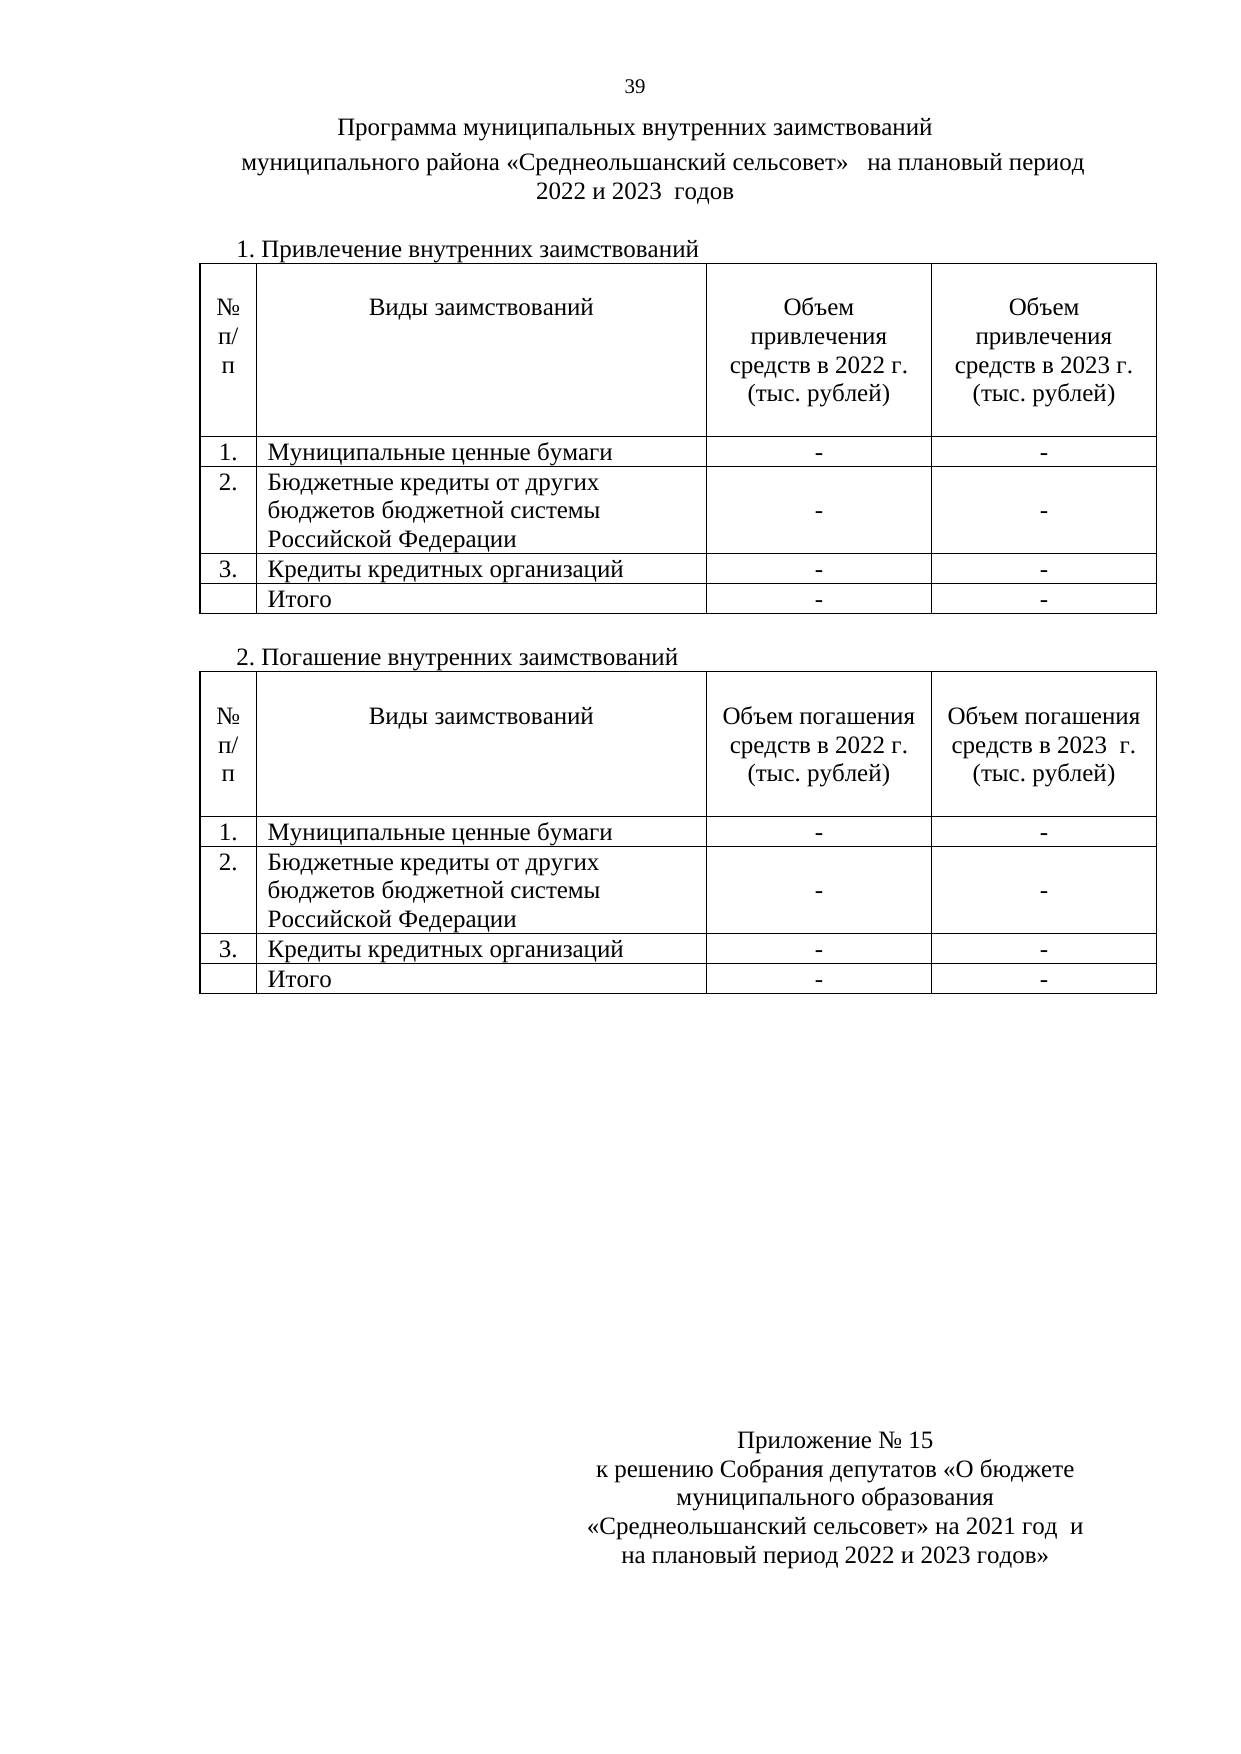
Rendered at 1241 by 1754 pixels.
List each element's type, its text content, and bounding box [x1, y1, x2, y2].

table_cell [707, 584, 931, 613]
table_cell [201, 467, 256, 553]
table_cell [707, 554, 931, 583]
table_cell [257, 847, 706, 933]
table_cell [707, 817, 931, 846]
subtitle Программа муниципальных внутренних заимствований [162, 112, 1107, 141]
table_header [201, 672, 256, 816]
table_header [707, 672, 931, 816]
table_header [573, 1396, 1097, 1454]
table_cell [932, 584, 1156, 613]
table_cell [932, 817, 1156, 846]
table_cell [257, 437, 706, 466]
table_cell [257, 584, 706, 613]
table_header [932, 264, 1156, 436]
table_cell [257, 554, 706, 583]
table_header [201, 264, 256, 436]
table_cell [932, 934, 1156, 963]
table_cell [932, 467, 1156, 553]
text 1. Привлечение внутренних заимствований [162, 234, 1107, 262]
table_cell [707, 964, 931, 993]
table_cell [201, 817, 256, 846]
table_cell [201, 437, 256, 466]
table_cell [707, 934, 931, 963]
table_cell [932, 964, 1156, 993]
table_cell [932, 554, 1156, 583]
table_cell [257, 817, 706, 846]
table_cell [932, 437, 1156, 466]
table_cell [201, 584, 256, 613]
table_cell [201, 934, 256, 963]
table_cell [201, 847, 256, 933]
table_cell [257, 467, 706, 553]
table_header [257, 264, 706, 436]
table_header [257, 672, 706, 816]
text 2. Погашение внутренних заимствований [162, 642, 1107, 671]
subtitle муниципального района «Среднеольшанский сельсовет» на плановый период 2022 и 2023 годов [162, 147, 1107, 205]
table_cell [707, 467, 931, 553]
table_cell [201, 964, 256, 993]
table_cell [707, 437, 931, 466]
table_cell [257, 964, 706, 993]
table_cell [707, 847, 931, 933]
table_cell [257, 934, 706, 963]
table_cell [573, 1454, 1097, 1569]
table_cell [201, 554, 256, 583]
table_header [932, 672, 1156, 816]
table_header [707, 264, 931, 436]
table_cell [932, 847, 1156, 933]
